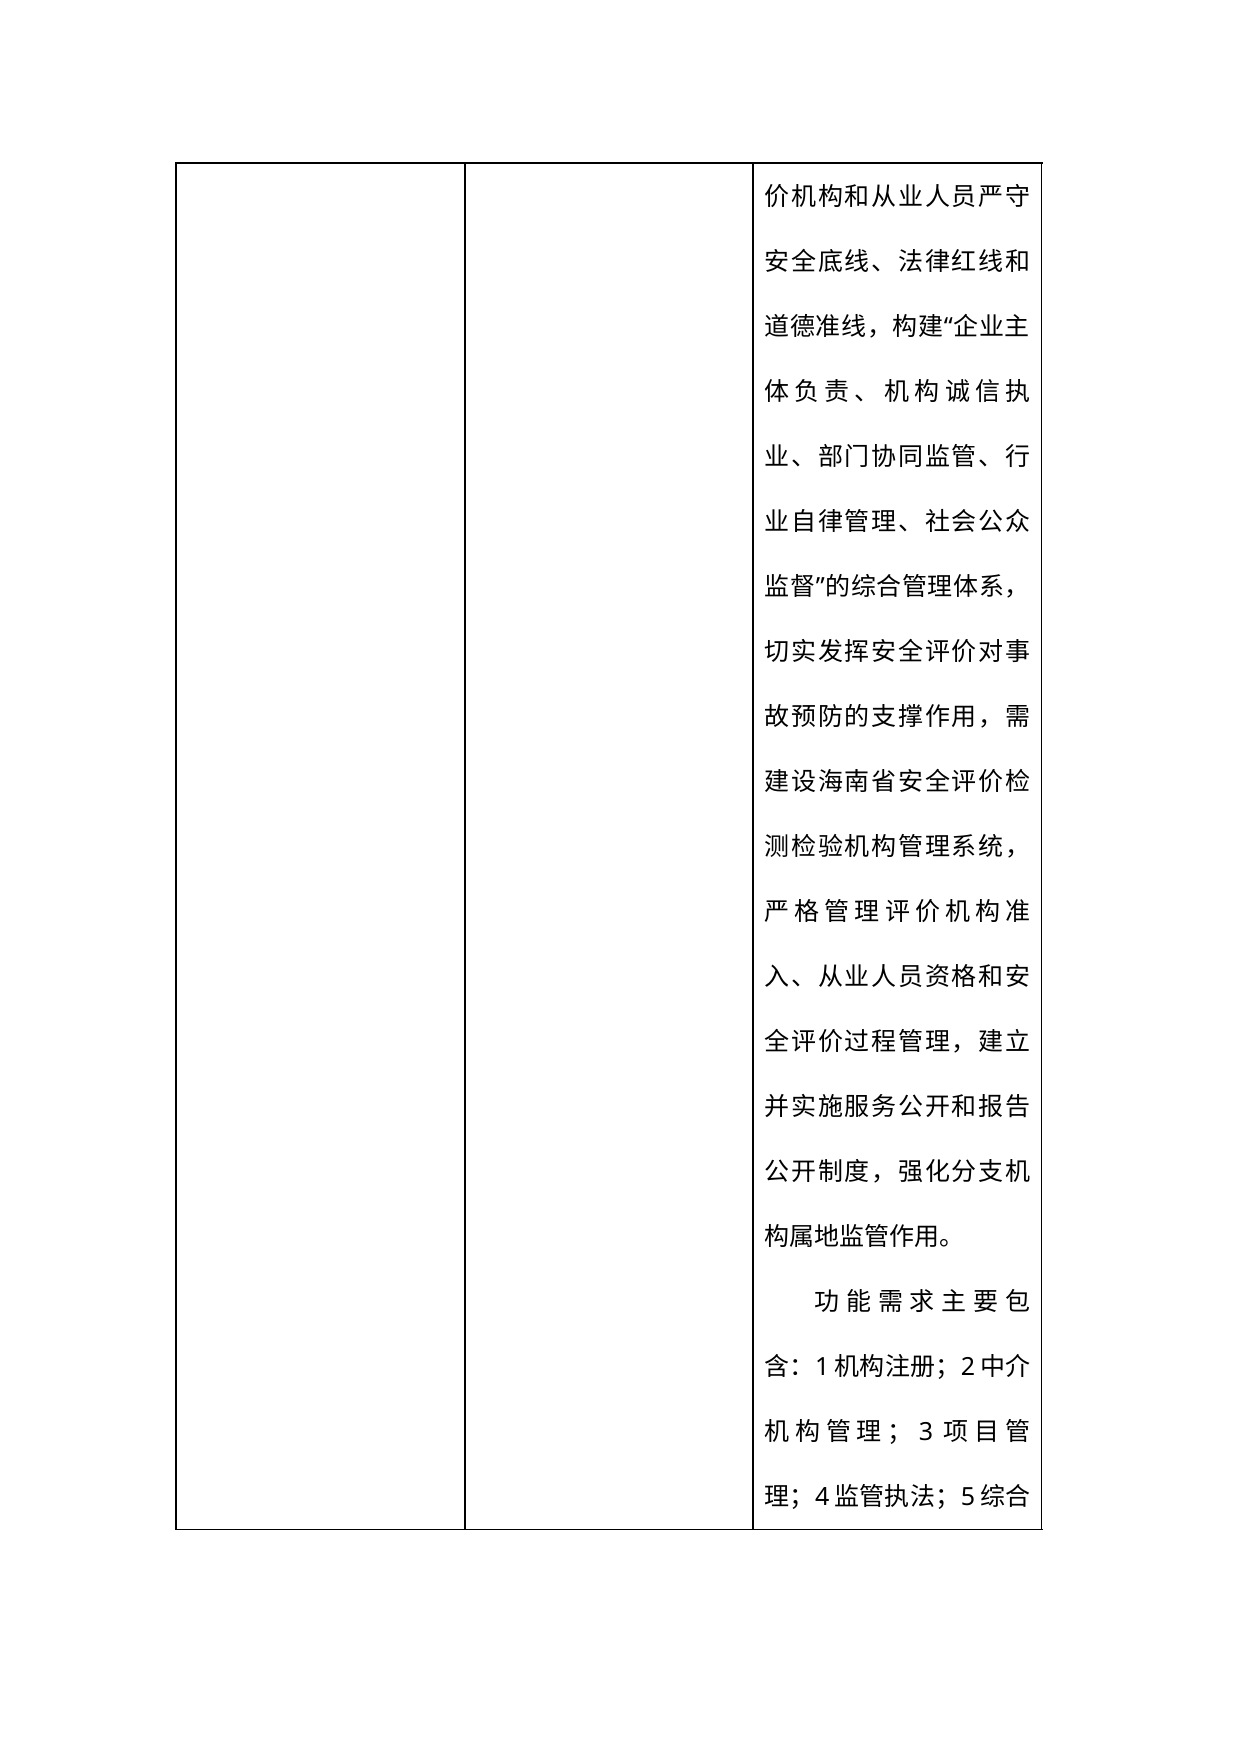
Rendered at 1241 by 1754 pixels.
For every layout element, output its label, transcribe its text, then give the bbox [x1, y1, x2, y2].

table_cell 1 [177, 164, 464, 1528]
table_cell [754, 164, 1041, 1528]
table_cell [466, 164, 752, 1528]
